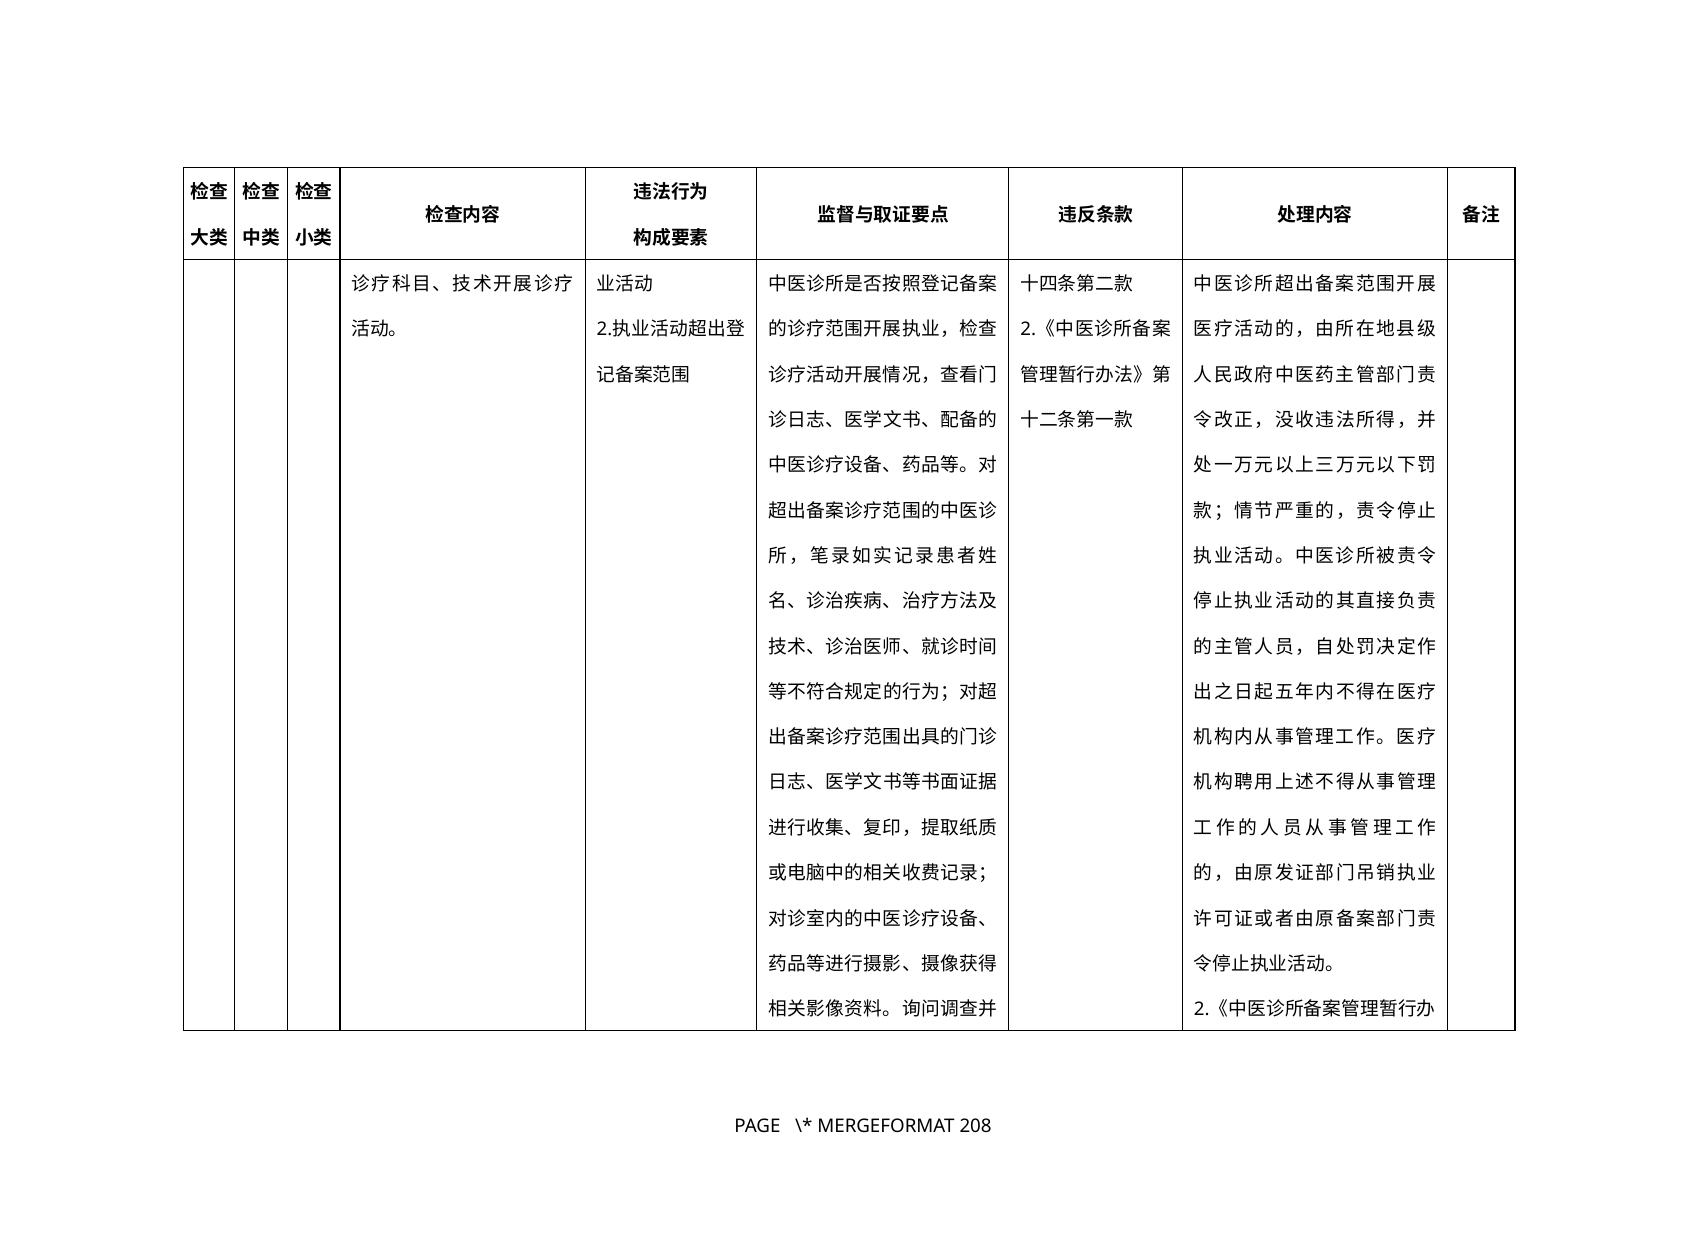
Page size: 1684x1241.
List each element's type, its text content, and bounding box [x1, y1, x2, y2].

table_cell 1.中医诊所开展执业活动 2.执业活动超出登记备案范围 [586, 260, 756, 1030]
table_header 违法行为 构成要素 [586, 168, 756, 259]
table_cell 1.《中医药法》第十四条第二款 2.《中医诊所备案管理暂行办法》第十二条第一款 [1009, 260, 1182, 1030]
table_cell 中医诊所是否按照备案的诊疗科目、技术开展诊疗活动。 [341, 260, 585, 1030]
table_header 违反条款 [1009, 168, 1182, 259]
table_header 监督与取证要点 [757, 168, 1008, 259]
table_header 检查小类 [288, 168, 339, 259]
table_header 备注 [1448, 168, 1514, 259]
table_header 检查中类 [235, 168, 287, 259]
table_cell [757, 260, 1008, 1030]
table_cell ※ [1448, 260, 1514, 1030]
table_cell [1183, 260, 1447, 1030]
table_header 检查大类 [184, 168, 234, 259]
table_header 检查内容 [341, 168, 585, 259]
table_header 处理内容 [1183, 168, 1447, 259]
